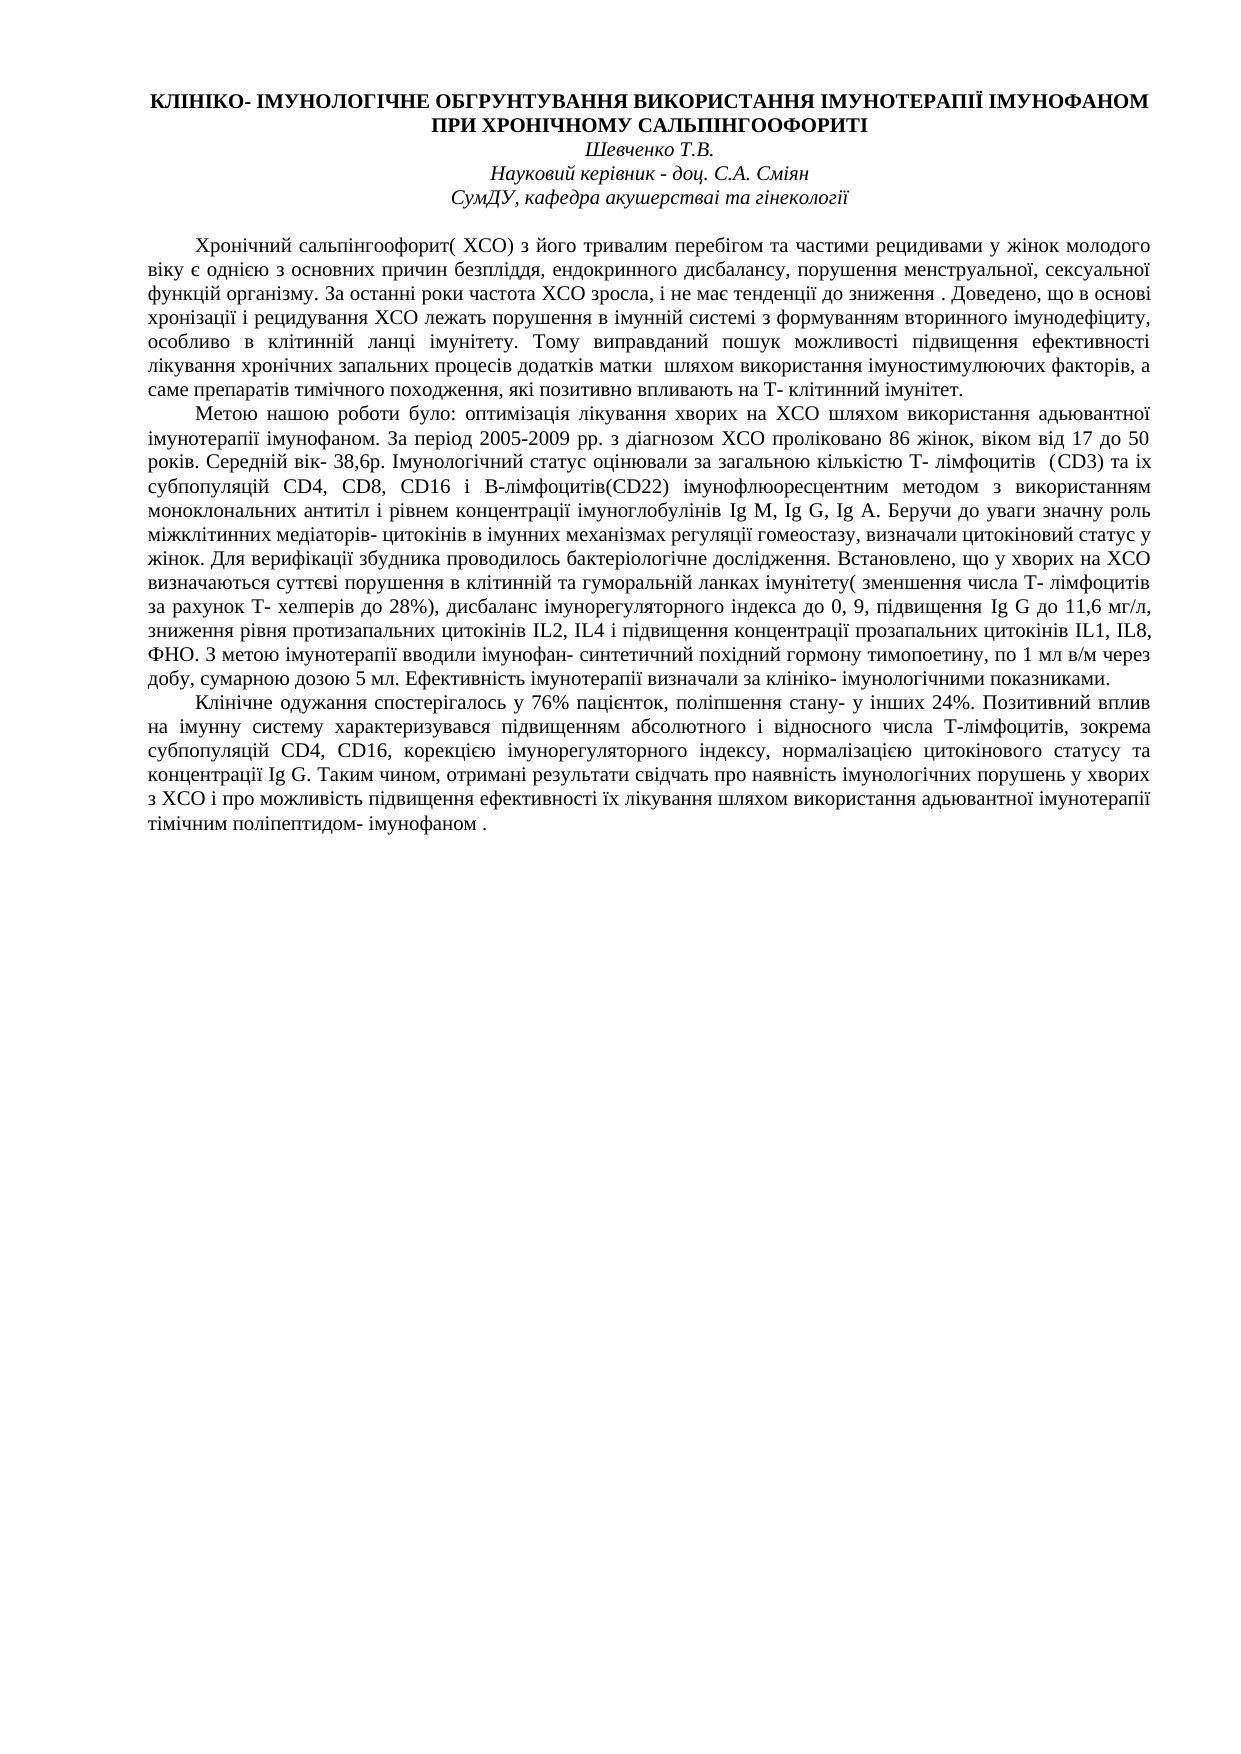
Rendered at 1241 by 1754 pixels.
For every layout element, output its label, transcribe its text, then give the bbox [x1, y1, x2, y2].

text КЛІНІКО- ІМУНОЛОГІЧНЕ ОБГРУНТУВАННЯ ВИКОРИСТАННЯ ІМУНОТЕРАПІЇ ІМУНОФАНОМ ПРИ ХРОНІЧНОМУ САЛЬПІНГООФОРИТІ [148, 88, 1152, 137]
text Шевченко Т.В. [148, 137, 1152, 161]
text Науковий керівник - доц. С.А. Сміян [148, 161, 1152, 185]
text Клінічне одужання спостерігалось у 76% пацієнток, поліпшення стану- у інших 24%. Позитивний вплив на імунну систему характеризувався підвищенням абсолютного і відносного числа Т-лімфоцитів, зокрема субпопуляцій CD4, CD16, корекцією імунорегуляторного індексу, нормалізацією цитокінового статусу та концентрації Ig G. Таким чином, отримані результати свідчать про наявність імунологічних порушень у хворих з ХСО і про можливість підвищення ефективності їх лікування шляхом використання адьювантної імунотерапії тімічним поліпептидом- імунофаном . [148, 690, 1152, 834]
text СумДУ, кафедра акушерстваі та гінекології [148, 185, 1152, 209]
text Метою нашою роботи було: оптимізація лікування хворих на ХСО шляхом використання адьювантної імунотерапії імунофаном. За період 2005-2009 рр. з діагнозом ХСО проліковано 86 жінок, віком від 17 до 50 років. Середній вік- 38,6р. Імунологічний статус оцінювали за загальною кількістю Т- лімфоцитів (CD3) та іх субпопуляцій CD4, CD8, CD16 і B-лімфоцитів(CD22) імунофлюоресцентним методом з використанням моноклональних антитіл і рівнем концентрації імуноглобулінів Ig M, Ig G, Ig A. Беручи до уваги значну роль міжклітинних медіаторів- цитокінів в імунних механізмах регуляції гомеостазу, визначали цитокіновий статус у жінок. Для верифікації збудника проводилось бактеріологічне дослідження. Встановлено, що у хворих на ХСО визначаються суттєві порушення в клітинній та гуморальній ланках імунітету( зменшення числа Т- лімфоцитів за рахунок Т- хелперів до 28%), дисбаланс імунорегуляторного індекса до 0, 9, підвищення Ig G до 11,6 мг/л, зниження рівня протизапальних цитокінів IL2, IL4 і підвищення концентрації прозапальних цитокінів IL1, IL8, ФНО. З метою імунотерапії вводили імунофан- синтетичний похідний гормону тимопоетину, по 1 мл в/м через добу, сумарною дозою 5 мл. Ефективність імунотерапії визначали за клініко- імунологічними показниками. [148, 401, 1152, 690]
text Хронічний сальпінгоофорит( ХСО) з його тривалим перебігом та частими рецидивами у жінок молодого віку є однією з основних причин безпліддя, ендокринного дисбалансу, порушення менструальної, сексуальної функцій організму. За останні роки частота ХСО зросла, і не має тенденції до зниження . Доведено, що в основі хронізації і рецидування ХСО лежать порушення в імунній системі з формуванням вторинного імунодефіциту, особливо в клітинній ланці імунітету. Тому виправданий пошук можливості підвищення ефективності лікування хронічних запальних процесів додатків матки шляхом використання імуностимулюючих факторів, а саме препаратів тимічного походження, які позитивно впливають на Т- клітинний імунітет. [148, 233, 1152, 401]
